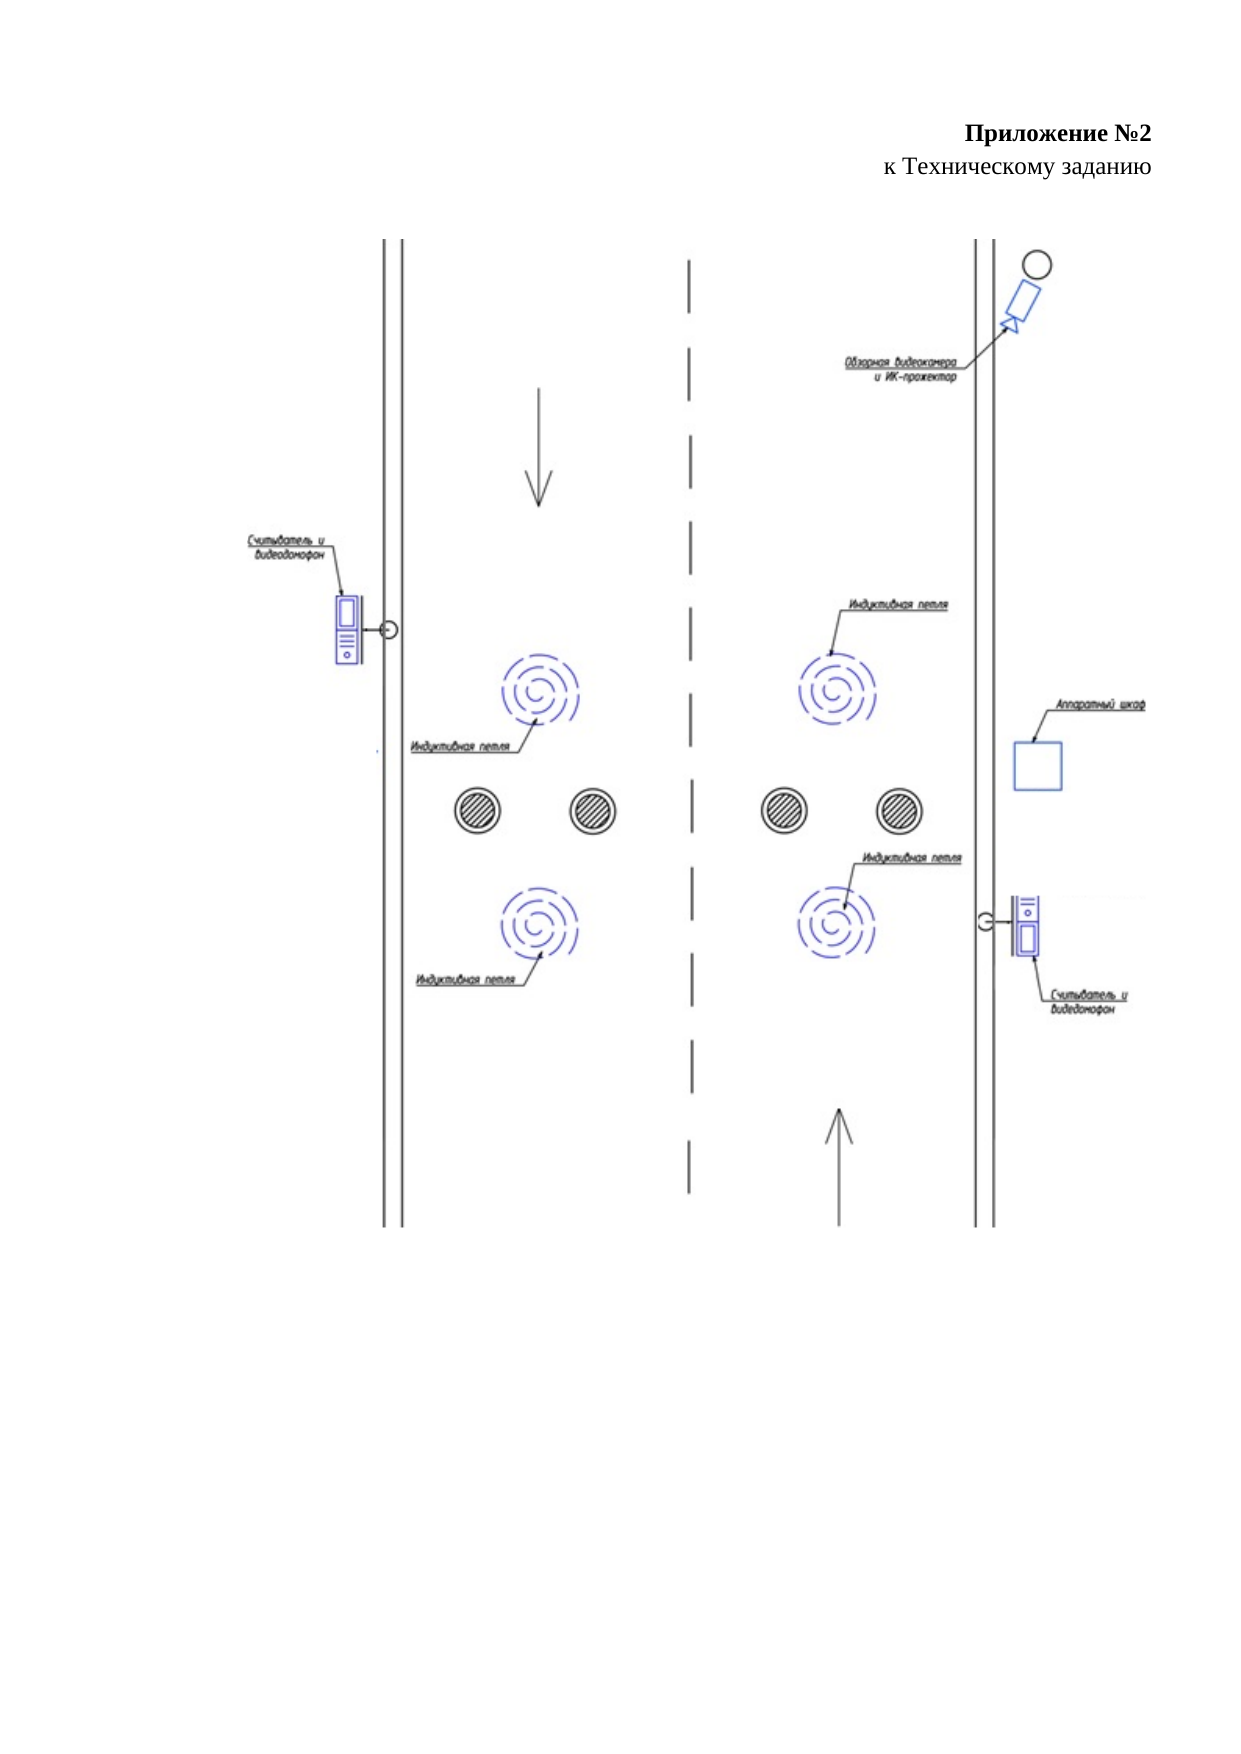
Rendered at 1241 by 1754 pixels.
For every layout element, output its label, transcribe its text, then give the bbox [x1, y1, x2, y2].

picture [247, 239, 1152, 1234]
text к Техническому заданию [148, 151, 1152, 180]
text Приложение №2 [148, 118, 1152, 147]
